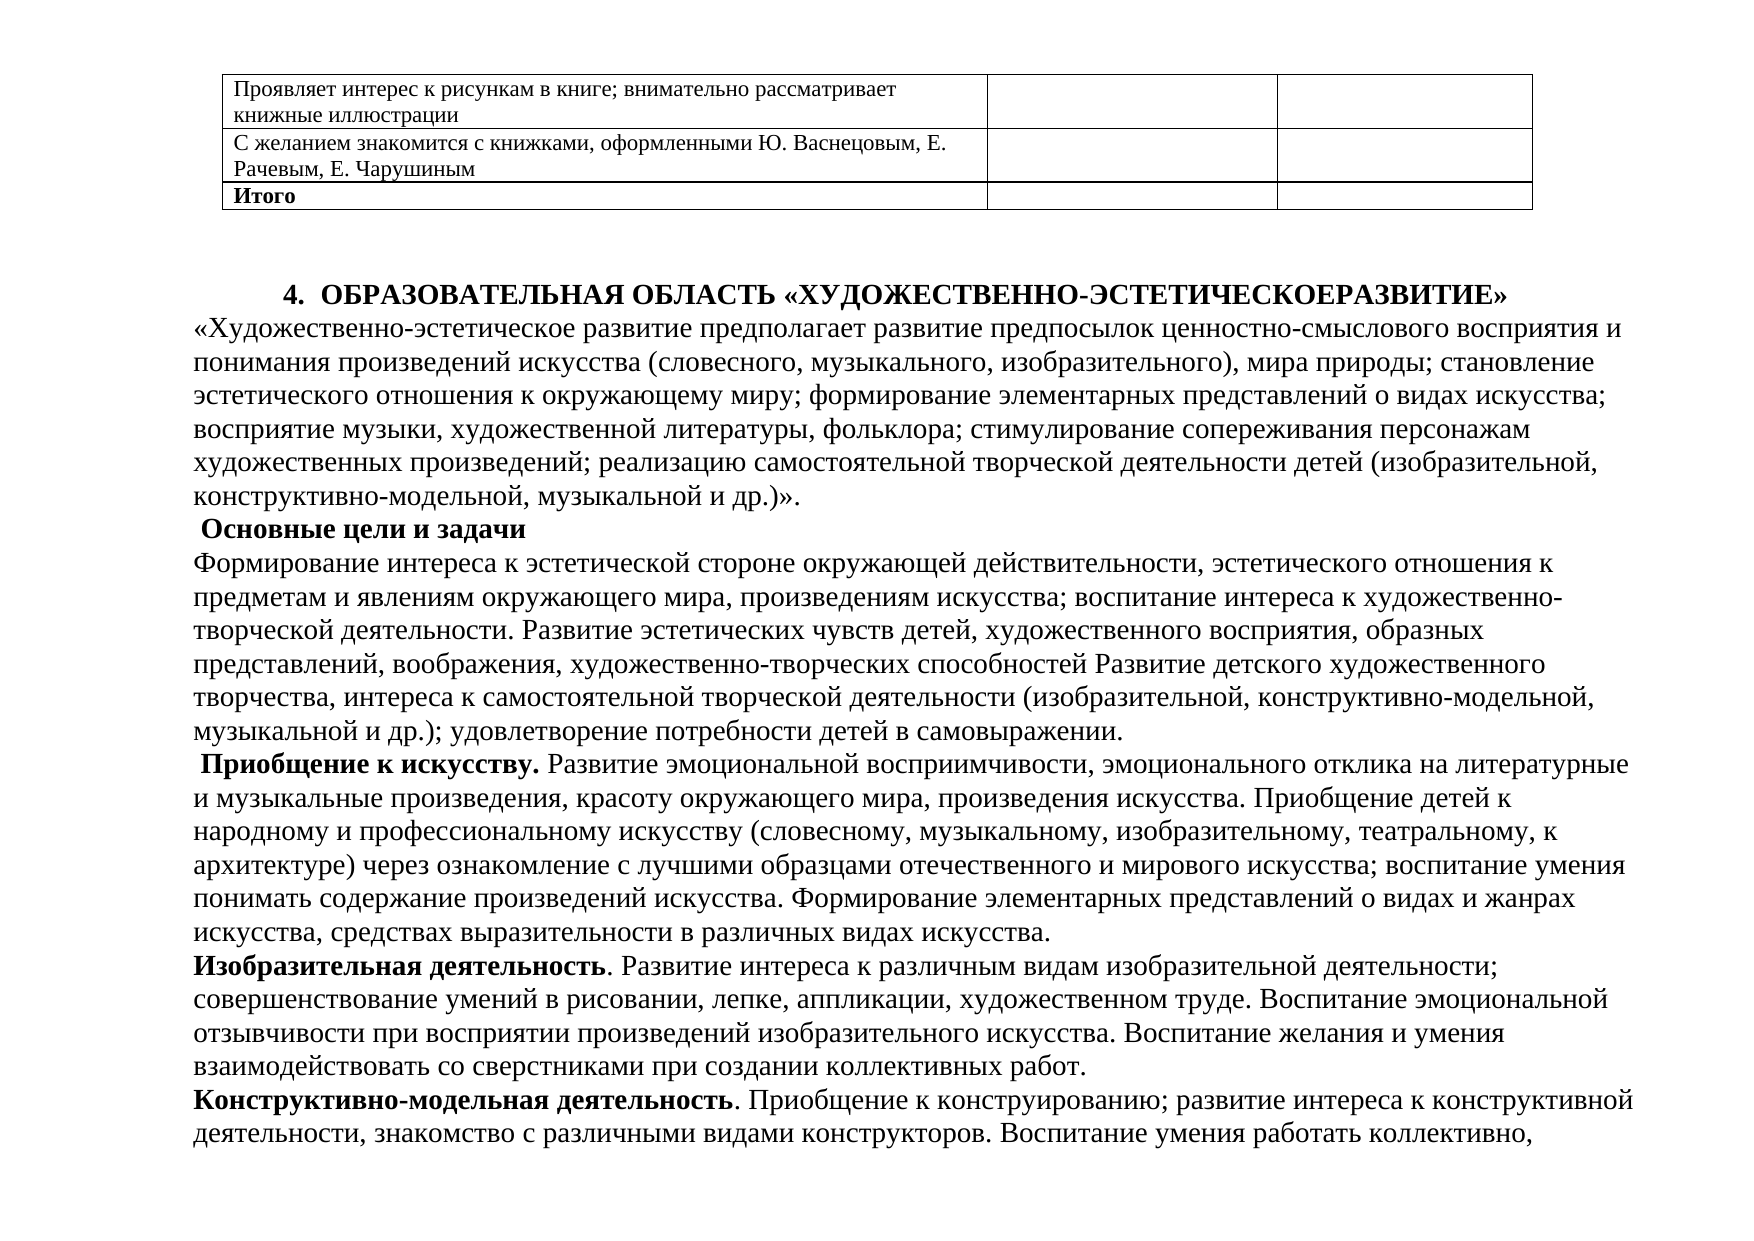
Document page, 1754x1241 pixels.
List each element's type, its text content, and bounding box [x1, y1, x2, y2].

list Изобразительная деятельность. Развитие интереса к различным видам изобразительной деятельности; совершенствование умений в рисовании, лепке, аппликации, художественном труде. Воспитание эмоциональной отзывчивости при восприятии произведений изобразительного искусства. Воспитание желания и умения взаимодействовать со сверстниками при создании коллективных работ. [193, 948, 1636, 1082]
table_cell [988, 75, 1277, 128]
table_cell Проявляет интерес к рисункам в книге; внимательно рассматривает книжные иллюстрации [223, 75, 987, 128]
list Формирование интереса к эстетической стороне окружающей действительности, эстетического отношения к предметам и явлениям окружающего мира, произведениям искусства; воспитание интереса к художественно-творческой деятельности. Развитие эстетических чувств детей, художественного восприятия, образных представлений, воображения, художественно-творческих способностей Развитие детского художественного творчества, интереса к самостоятельной творческой деятельности (изобразительной, конструктивно-модельной, музыкальной и др.); удовлетворение потребности детей в самовыражении. [193, 545, 1636, 746]
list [193, 1082, 1636, 1149]
list «Художественно-эстетическое развитие предполагает развитие предпосылок ценностно-смыслового восприятия и понимания произведений искусства (словесного, музыкального, изобразительного), мира природы; становление эстетического отношения к окружающему миру; формирование элементарных представлений о видах искусства; восприятие музыки, художественной литературы, фольклора; стимулирование сопереживания персонажам художественных произведений; реализацию самостоятельной творческой деятельности детей (изобразительной, конструктивно-модельной, музыкальной и др.)». [193, 310, 1636, 512]
list ОБРАЗОВАТЕЛЬНАЯ ОБЛАСТЬ «ХУДОЖЕСТВЕННО-ЭСТЕТИЧЕСКОЕРАЗВИТИЕ» [156, 277, 1636, 310]
table_cell [1278, 75, 1532, 128]
list Основные цели и задачи [193, 512, 1636, 545]
table_cell [988, 129, 1277, 181]
table_cell [1278, 129, 1532, 181]
table_cell [988, 183, 1277, 209]
table_cell С желанием знакомится с книжками, оформленными Ю. Васнецовым, Е. Рачевым, Е. Чарушиным [223, 129, 987, 181]
table_cell Итого [223, 183, 987, 209]
list Приобщение к искусству. Развитие эмоциональной восприимчивости, эмоционального отклика на литературные и музыкальные произведения, красоту окружающего мира, произведения искусства. Приобщение детей к народному и профессиональному искусству (словесному, музыкальному, изобразительному, театральному, к архитектуре) через ознакомление с лучшими образцами отечественного и мирового искусства; воспитание умения понимать содержание произведений искусства. Формирование элементарных представлений о видах и жанрах искусства, средствах выразительности в различных видах искусства. [193, 746, 1636, 948]
table_cell [1278, 183, 1532, 209]
